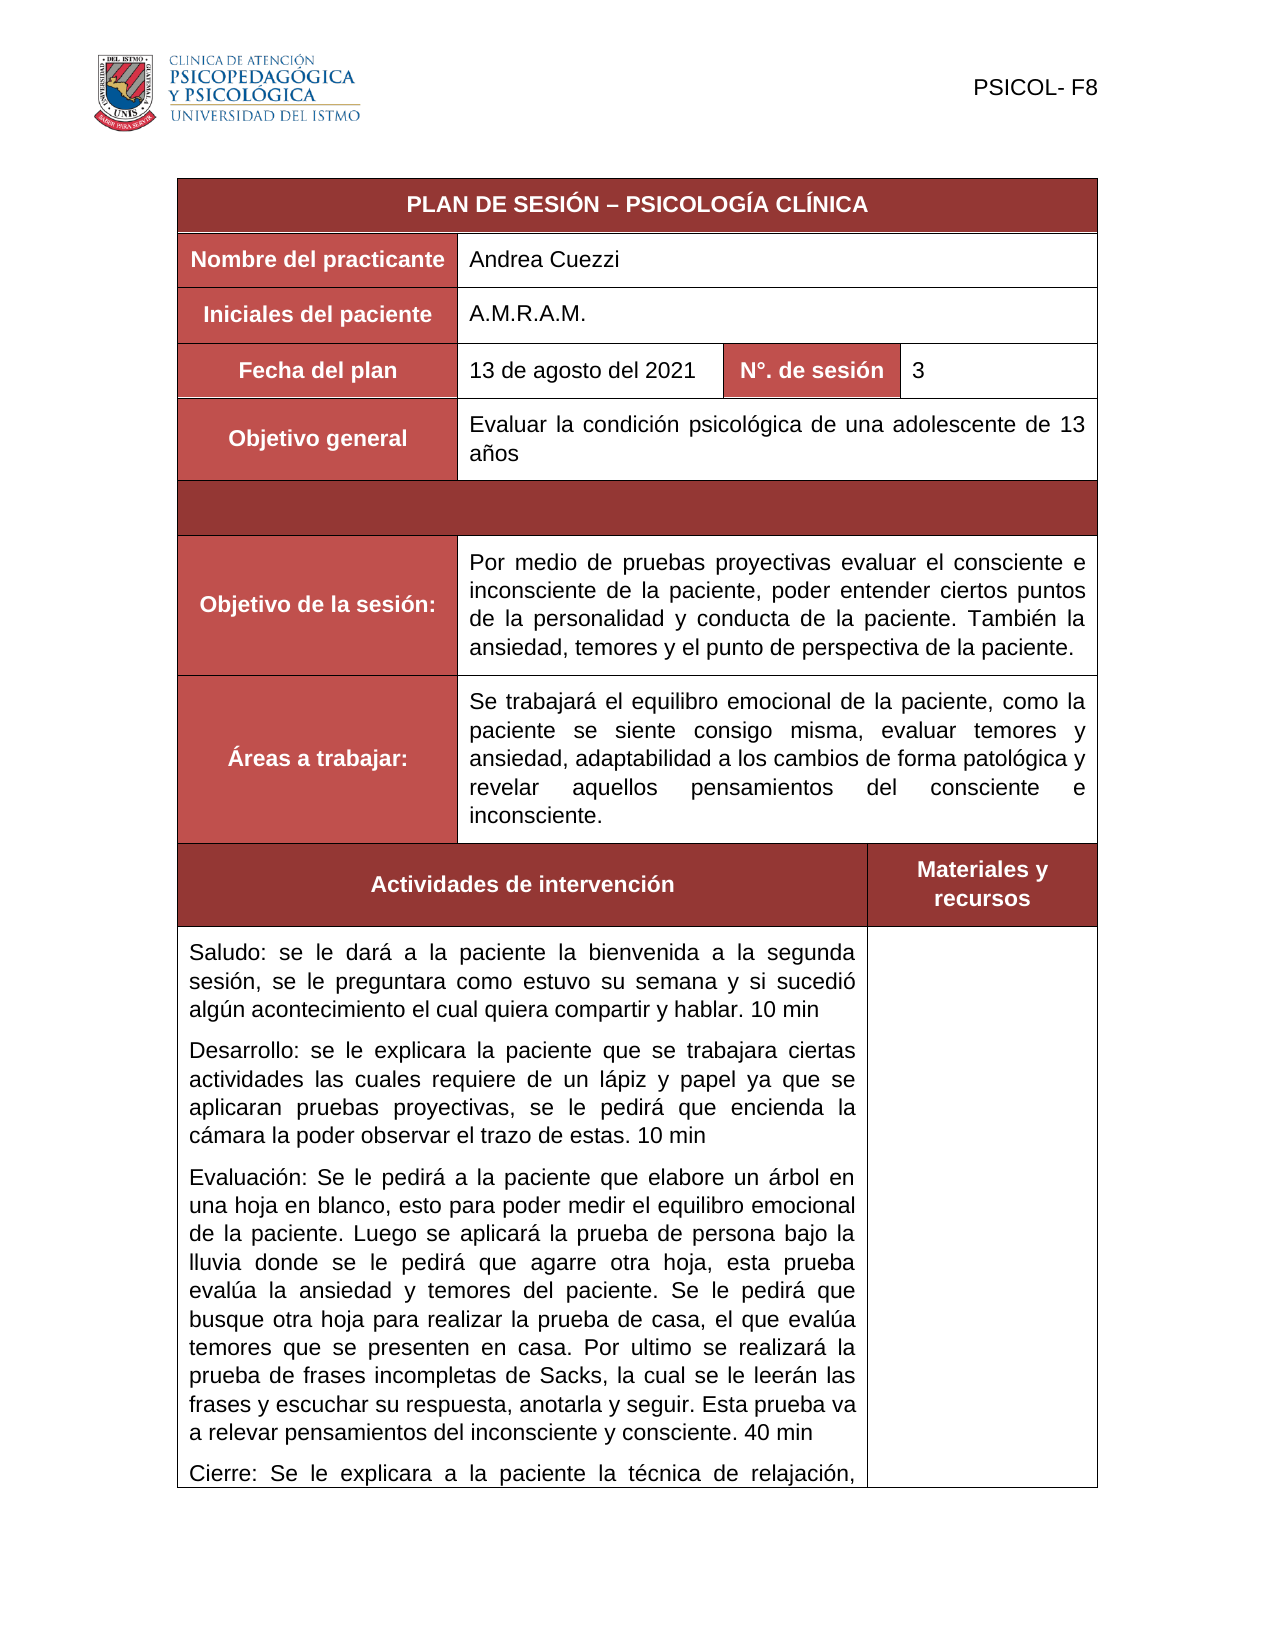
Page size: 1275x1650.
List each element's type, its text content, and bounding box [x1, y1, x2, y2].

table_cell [178, 927, 867, 1487]
table_cell [178, 481, 1097, 535]
table_cell Objetivo general [178, 399, 457, 480]
table_cell N°. de sesión [724, 344, 900, 397]
table_cell Materiales y recursos [868, 844, 1097, 926]
table_cell Andrea Cuezzi [458, 234, 1097, 287]
table_cell 13 de agosto del 2021 [458, 344, 723, 397]
table_header PLAN DE SESIÓN – PSICOLOGÍA CLÍNICA [178, 179, 1097, 232]
table_cell 3 [901, 344, 1097, 397]
table_cell Áreas a trabajar: [178, 676, 457, 843]
table_cell Evaluar la condición psicológica de una adolescente de 13 años [458, 399, 1097, 480]
picture [42, 25, 422, 166]
table_cell Iniciales del paciente [178, 288, 457, 343]
table_cell Se trabajará el equilibro emocional de la paciente, como la paciente se siente consigo misma, evaluar temores y ansiedad, adaptabilidad a los cambios de forma patológica y revelar aquellos pensamientos del consciente e inconsciente. [458, 676, 1097, 843]
table_cell Por medio de pruebas proyectivas evaluar el consciente e inconsciente de la paciente, poder entender ciertos puntos de la personalidad y conducta de la paciente. También la ansiedad, temores y el punto de perspectiva de la paciente. [458, 536, 1097, 675]
table_cell Nombre del practicante [178, 234, 457, 287]
table_cell A.M.R.A.M. [458, 288, 1097, 343]
table_cell Actividades de intervención [178, 844, 867, 926]
table_cell [868, 927, 1097, 1487]
table_cell Objetivo de la sesión: [178, 536, 457, 675]
table_cell Fecha del plan [178, 344, 457, 397]
